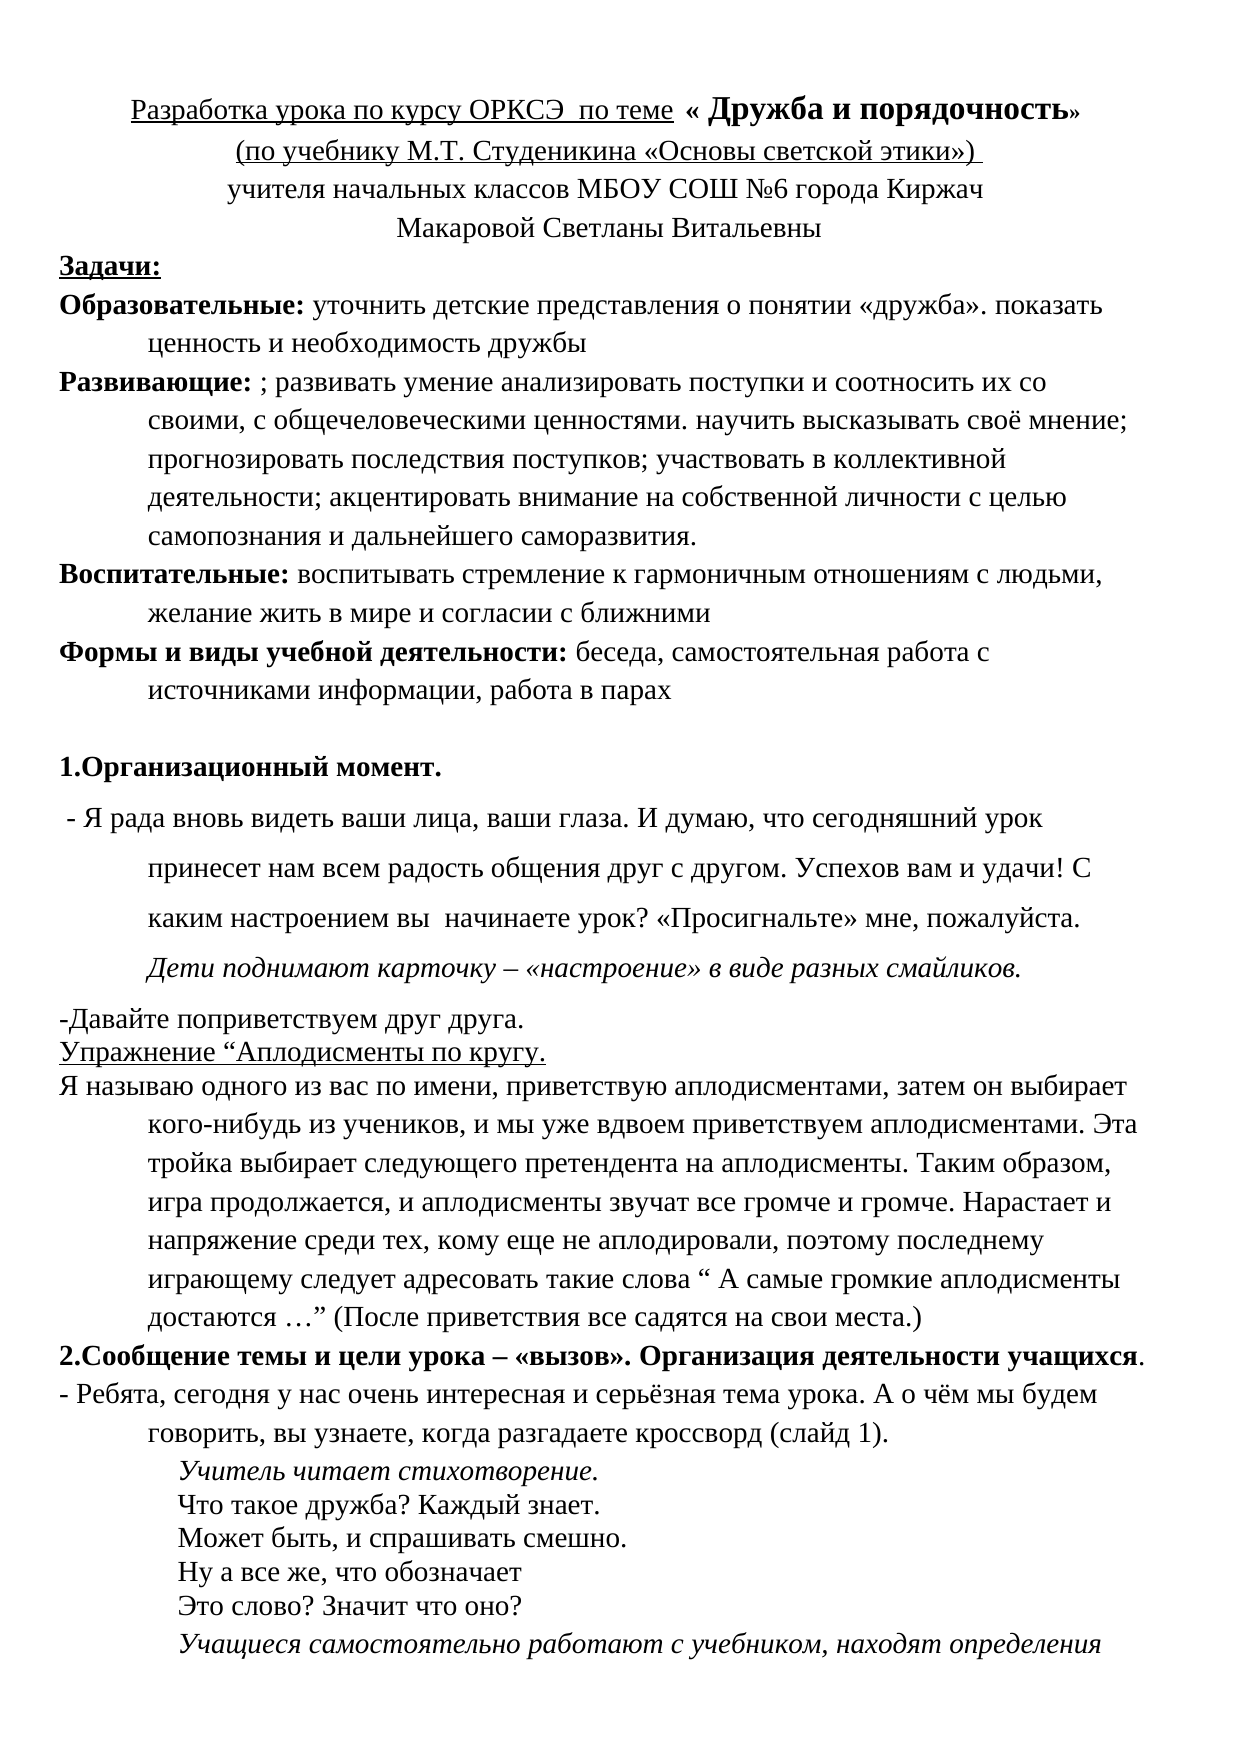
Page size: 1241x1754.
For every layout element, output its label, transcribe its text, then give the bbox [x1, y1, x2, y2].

text Учащиеся самостоятельно работают с учебником, находят определения [177, 1626, 1152, 1660]
text Формы и виды учебной деятельности: беседа, самостоятельная работа с источниками информации, работа в парах [59, 634, 1152, 706]
text Упражнение “Аплодисменты по кругу. [59, 1034, 1152, 1068]
text - Ребята, сегодня у нас очень интересная и серьёзная тема урока. А о чём мы будем говорить, вы узнаете, когда разгадаете кроссворд (слайд 1). [59, 1376, 1152, 1448]
text Образовательные: уточнить детские представления о понятии «дружба». показать ценность и необходимость дружбы [59, 287, 1153, 359]
text Я называю одного из вас по имени, приветствую аплодисментами, затем он выбирает кого-нибудь из учеников, и мы уже вдвоем приветствуем аплодисментами. Эта тройка выбирает следующего претендента на аплодисменты. Таким образом, игра продолжается, и аплодисменты звучат все громче и громче. Нарастает и напряжение среди тех, кому еще не аплодировали, поэтому последнему играющему следует адресовать такие слова “ А самые громкие аплодисменты достаются …” (После приветствия все садятся на свои места.) [59, 1068, 1152, 1333]
text Задачи: [59, 248, 1153, 282]
text учителя начальных классов МБОУ СОШ №6 города Киржач [59, 171, 1152, 205]
text Развивающие: ; развивать умение анализировать поступки и соотносить их со своими, с общечеловеческими ценностями. научить высказывать своё мнение; прогнозировать последствия поступков; участвовать в коллективной деятельности; акцентировать внимание на собственной личности с целью самопознания и дальнейшего саморазвития. [59, 364, 1152, 552]
text Воспитательные: воспитывать стремление к гармоничным отношениям с людьми, желание жить в мире и согласии с ближними [59, 557, 1152, 629]
text 1.Организационный момент. [59, 749, 1152, 783]
text 2.Сообщение темы и цели урока – «вызов». Организация деятельности учащихся. [59, 1338, 1152, 1371]
text Это слово? Значит что оно? [177, 1588, 1152, 1621]
text - Я рада вновь видеть ваши лица, ваши глаза. И думаю, что сегодняшний урок принесет нам всем радость общения друг с другом. Успехов вам и удачи! С каким настроением вы начинаете урок? «Просигнальте» мне, пожалуйста. Дети поднимают карточку – «настроение» в виде разных смайликов. [59, 800, 1152, 984]
text Разработка урока по курсу ОРКСЭ по теме « Дружба и порядочность» [59, 89, 1152, 127]
text Макаровой Светланы Витальевны [59, 210, 1152, 243]
text Учитель читает стихотворение. [177, 1453, 1152, 1487]
text Ну а все же, что обозначает [177, 1554, 1152, 1588]
text Что такое дружба? Каждый знает. [177, 1487, 1152, 1521]
text -Давайте поприветствуем друг друга. [59, 1001, 1152, 1034]
text Может быть, и спрашивать смешно. [177, 1521, 1152, 1554]
text (по учебнику М.Т. Студеникина «Основы светской этики») [59, 133, 1152, 166]
